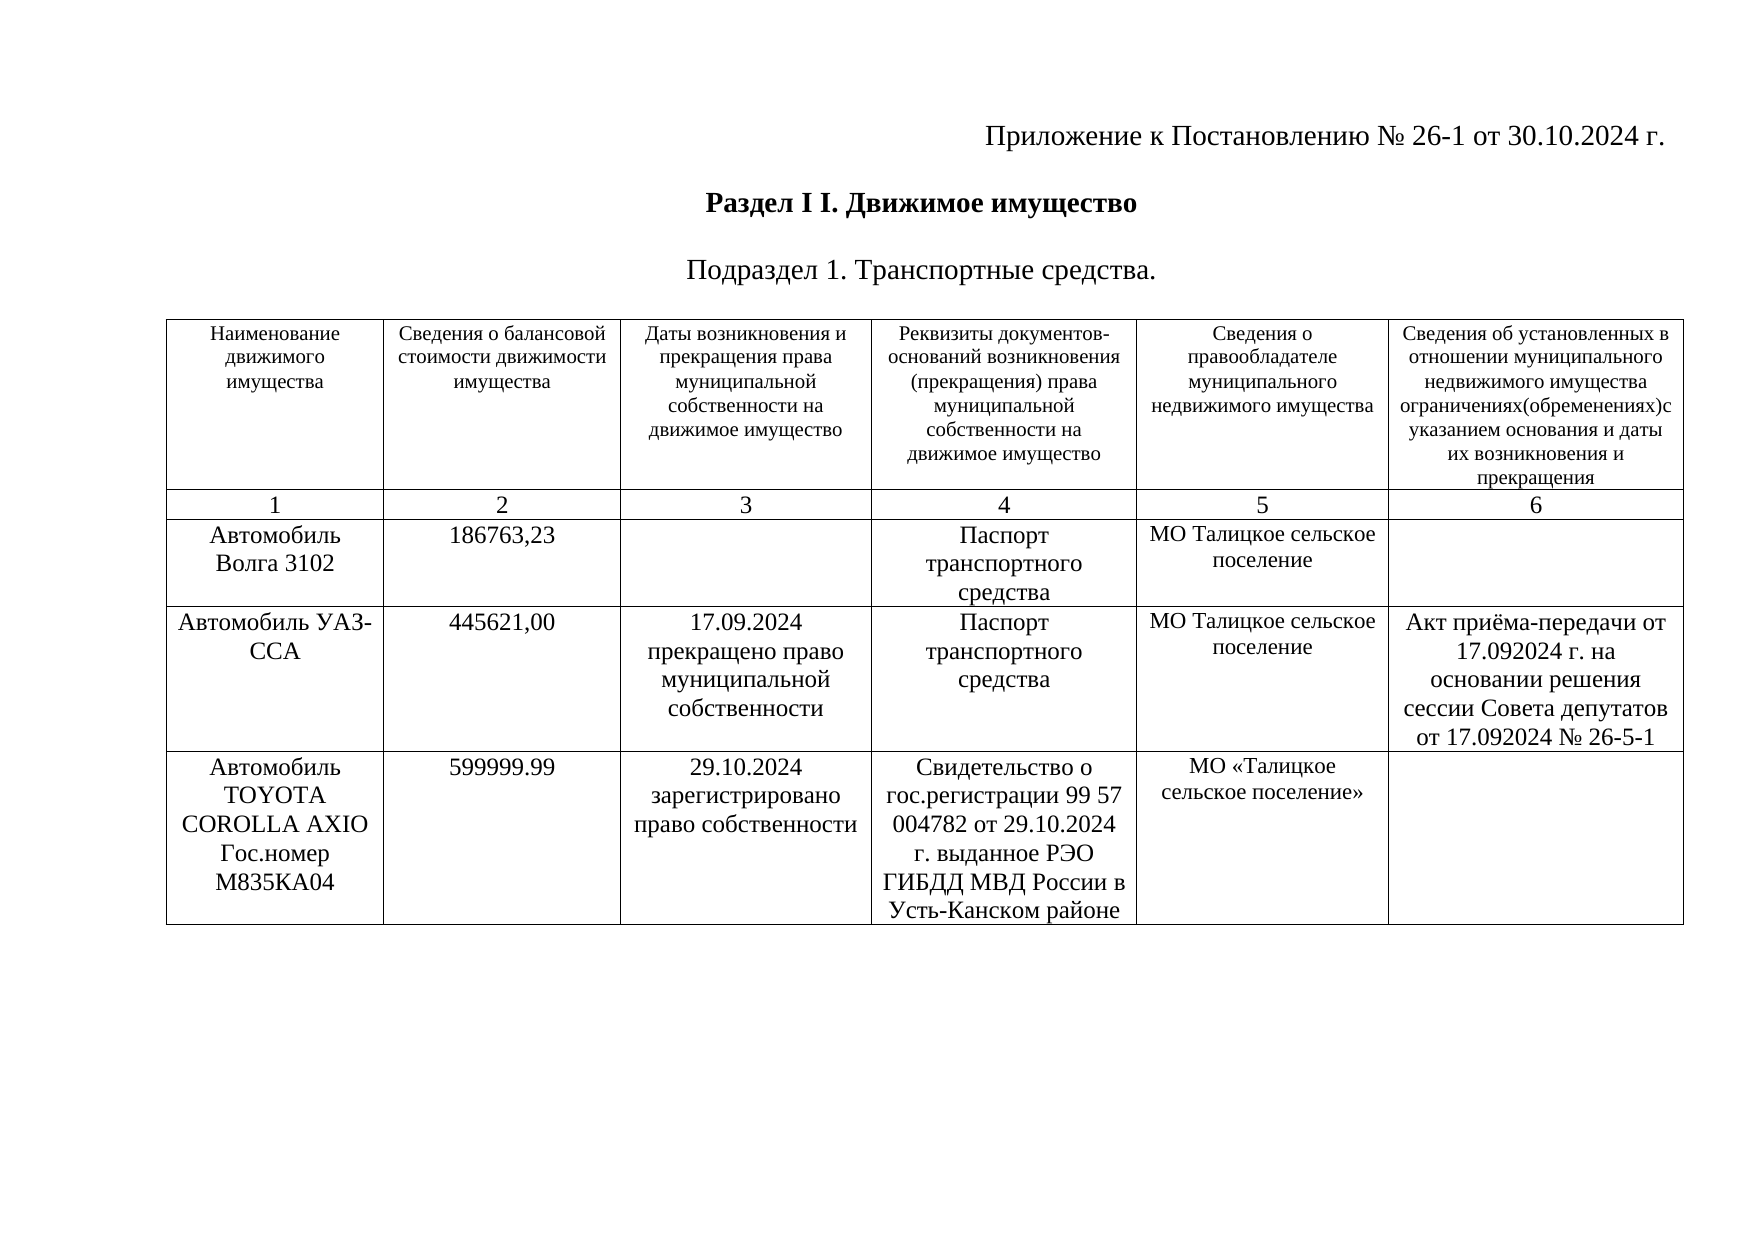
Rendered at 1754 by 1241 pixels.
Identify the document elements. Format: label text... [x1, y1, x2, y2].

table_cell 4 [872, 490, 1136, 519]
table_cell Автомобиль Волга 3102 [167, 520, 383, 606]
text Раздел I I. Движимое имущество [177, 185, 1665, 219]
table_cell 5 [1137, 490, 1388, 519]
table_cell Акт приёма-передачи от 17.092024 г. на основании решения сессии Совета депутатов от 17.092024 № 26-5-1 [1389, 607, 1683, 751]
table_header Наименование движимого имущества [167, 320, 383, 489]
table_cell Автомобиль TOYOTA COROLLA AXIO Гос.номер М835КА04 [167, 752, 383, 924]
table_cell 445621,00 [384, 607, 620, 751]
table_cell [621, 520, 871, 606]
table_header Даты возникновения и прекращения права муниципальной собственности на движимое имущество [621, 320, 871, 489]
table_cell МО Талицкое сельское поселение [1137, 520, 1388, 606]
table_cell МО Талицкое сельское поселение [1137, 607, 1388, 751]
table_cell Автомобиль УАЗ-ССА [167, 607, 383, 751]
table_cell 17.09.2024 прекращено право муниципальной собственности [621, 607, 871, 751]
table_cell 29.10.2024 зарегистрировано право собственности [621, 752, 871, 924]
table_cell 186763,23 [384, 520, 620, 606]
table_cell 1 [167, 490, 383, 519]
table_header Сведения о правообладателе муниципального недвижимого имущества [1137, 320, 1388, 489]
table_cell Паспорт транспортного средства [872, 520, 1136, 606]
table_cell Свидетельство о гос.регистрации 99 57 004782 от 29.10.2024 г. выданное РЭО ГИБДД МВД России в Усть-Канском районе [872, 752, 1136, 924]
table_cell 599999.99 [384, 752, 620, 924]
table_cell МО «Талицкое сельское поселение» [1137, 752, 1388, 924]
text Подраздел 1. Транспортные средства. [177, 252, 1665, 286]
table_cell 6 [1389, 490, 1683, 519]
table_header Сведения об установленных в отношении муниципального недвижимого имущества ограничениях(обременениях)с указанием основания и даты их возникновения и прекращения [1389, 320, 1683, 489]
table_cell [1389, 752, 1683, 924]
table_cell 2 [384, 490, 620, 519]
table_header Сведения о балансовой стоимости движимости имущества [384, 320, 620, 489]
table_cell [1389, 520, 1683, 606]
table_header Реквизиты документов-оснований возникновения (прекращения) права муниципальной собственности на движимое имущество [872, 320, 1136, 489]
text Приложение к Постановлению № 26-1 от 30.10.2024 г. [177, 118, 1665, 152]
table_cell 3 [621, 490, 871, 519]
table_cell Паспорт транспортного средства [872, 607, 1136, 751]
